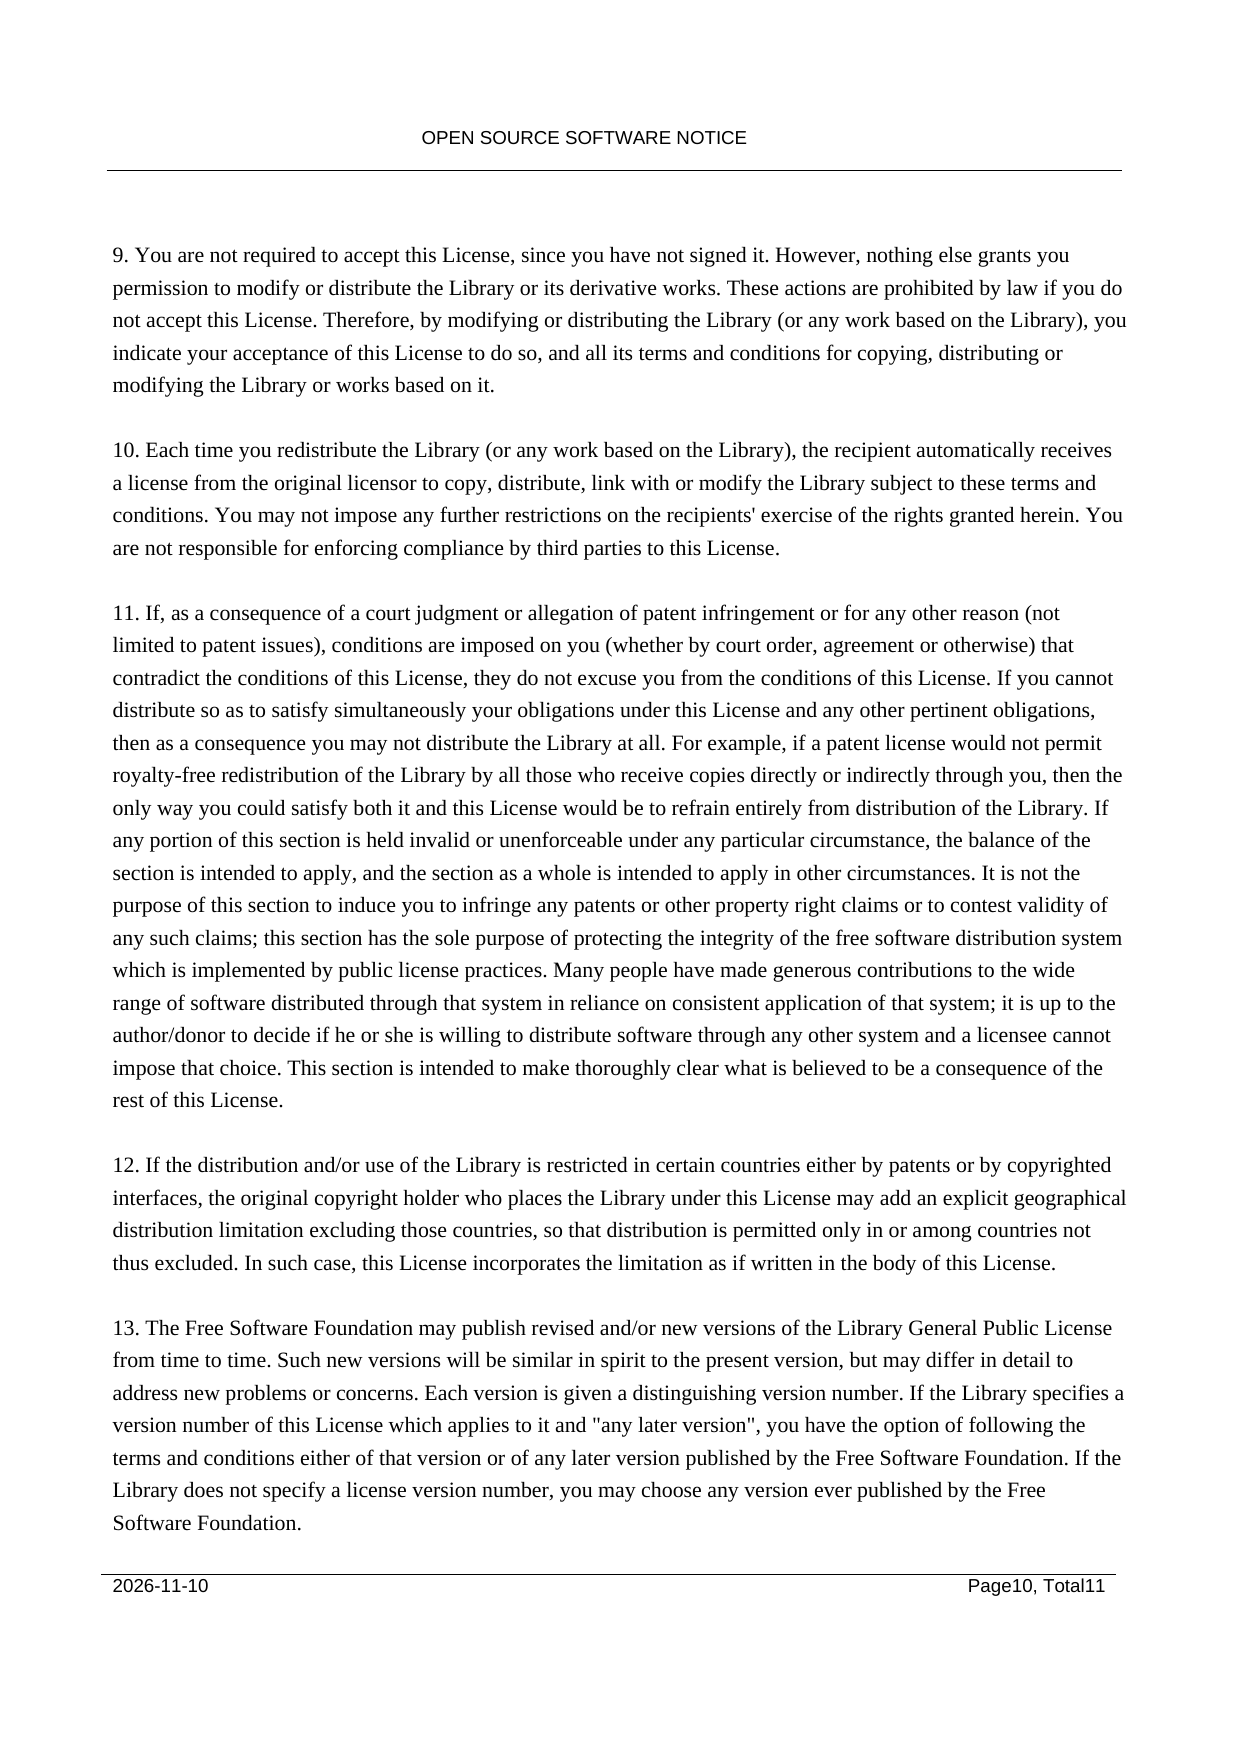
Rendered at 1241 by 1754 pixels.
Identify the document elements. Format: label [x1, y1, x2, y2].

text [112, 206, 1128, 1539]
